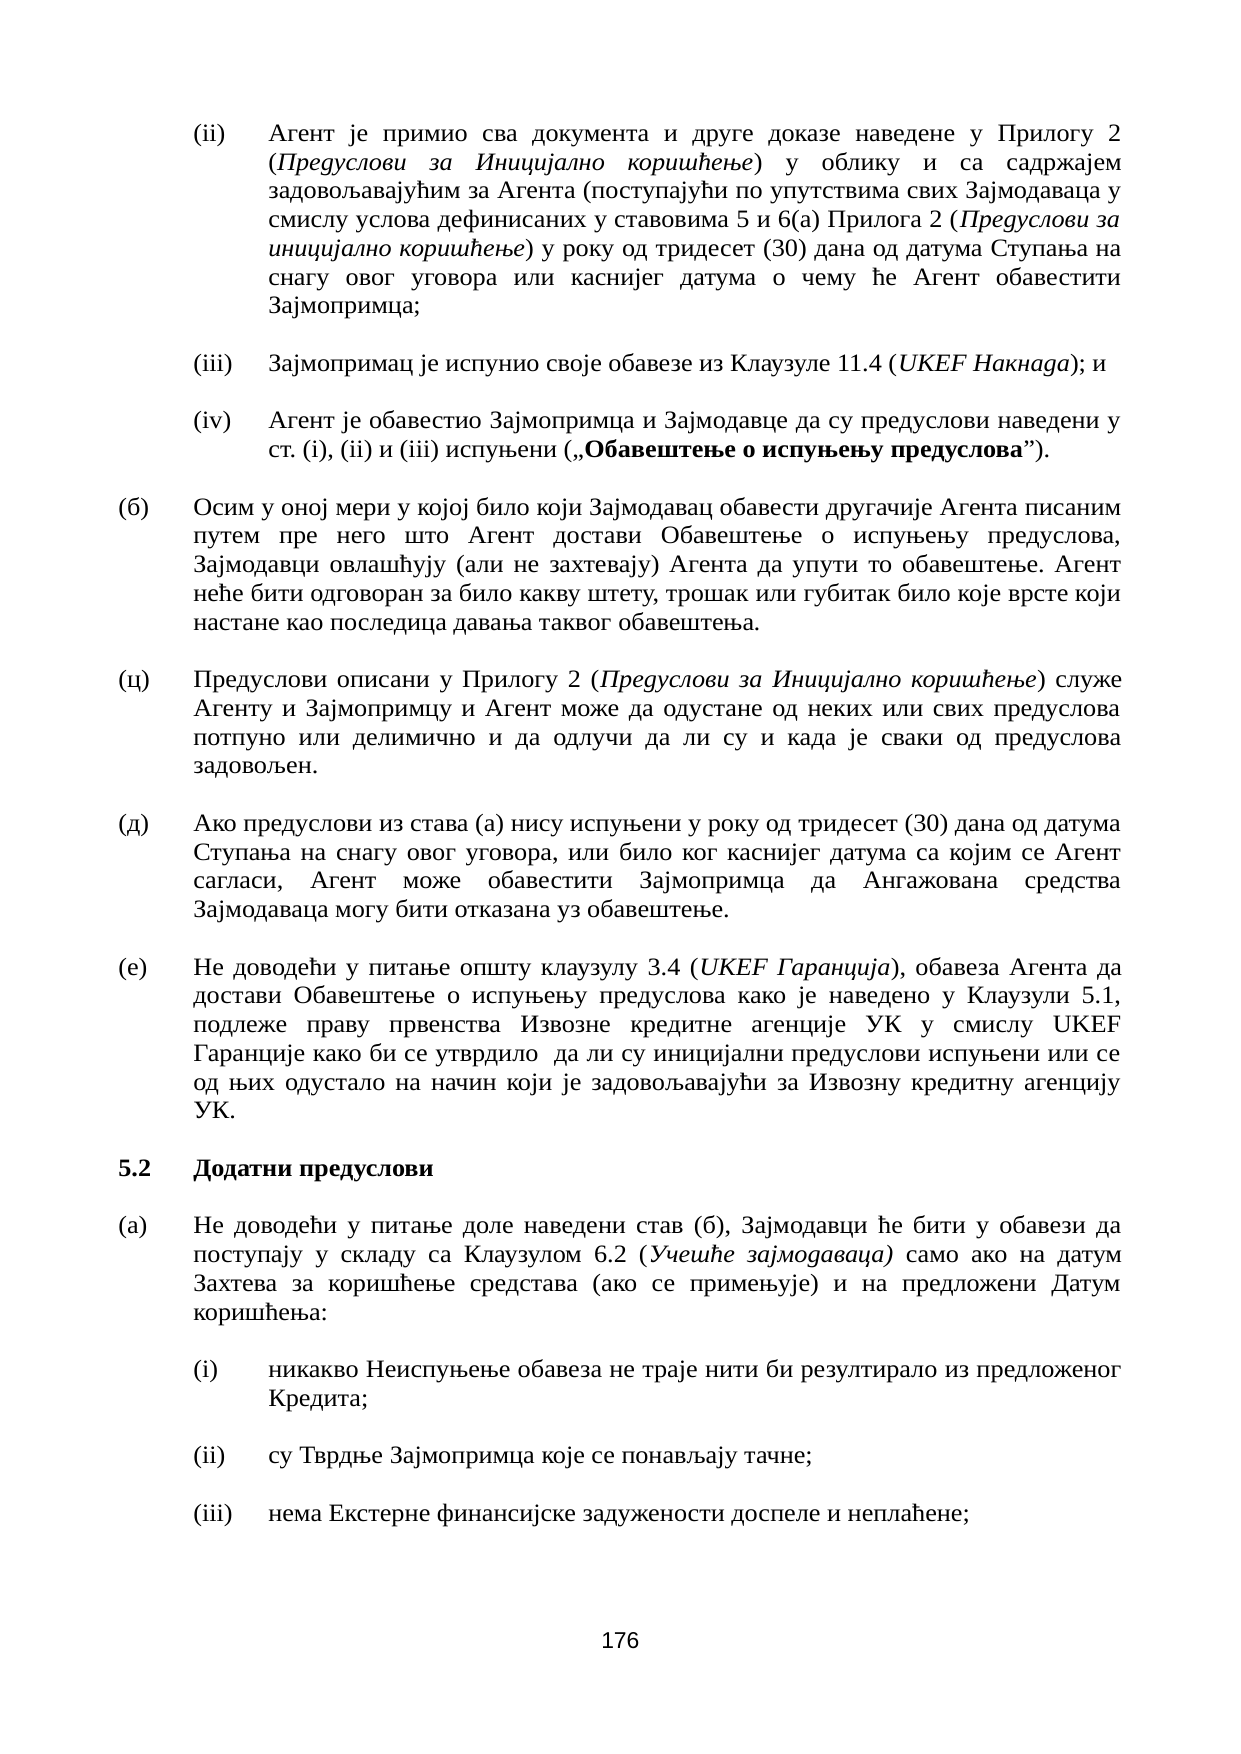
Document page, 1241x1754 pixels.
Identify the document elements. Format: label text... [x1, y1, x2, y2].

text (ii) Агент је примио сва документа и друге доказе наведене у Прилогу 2 (Предуслови за Иницијално коришћење) у облику и са садржајем задовољавајућим за Агента (поступајући по упутствима свих Зајмодаваца у смислу услова дефинисаних у ставовима 5 и 6(а) Прилога 2 (Предуслови за иницијално коришћење) у року од тридесет (30) дана од датума Ступања на снагу овог уговора или каснијег датума о чему ће Агент обавестити Зајмопримца; [193, 118, 1122, 319]
text (ii) су Тврдње Зајмопримца које се понављају тачне; [193, 1441, 1122, 1469]
text (i) никакво Неиспуњење обавеза не траје нити би резултирало из предложеног Кредита; [193, 1354, 1122, 1412]
list (ц) Предуслови описани у Прилогу 2 (Предуслови за Иницијално коришћење) служе Агенту и Зајмопримцу и Агент може да одустане од неких или свих предуслова потпуно или делимично и да одлучи да ли су и када је сваки од предуслова задовољен. [118, 664, 1122, 779]
list (б) Осим у оној мери у којој било који Зајмодавац обавести другачије Агента писаним путем пре него што Агент достави Обавештење о испуњењу предуслова, Зајмодавци овлашћују (али не захтевају) Агента да упути то обавештење. Агент неће бити одговоран за било какву штету, трошак или губитак било које врсте који настане као последица давања таквог обавештења. [118, 492, 1122, 636]
list (a) Не доводећи у питање доле наведени став (б), Зајмодавци ће бити у обавези да поступају у складу са Клаузулом 6.2 (Учешће зајмодаваца) само ако на датум Захтева за коришћење средстава (ако се примењује) и на предложени Датум коришћења: [118, 1211, 1122, 1326]
text (iii) нема Екстерне финансијске задужености доспеле и неплаћене; [193, 1498, 1122, 1527]
text (iii) Зајмопримац је испунио своје обавезе из Клаузуле 11.4 (UKEF Накнада); и [193, 348, 1122, 377]
list (е) Не доводећи у питање општу клаузулу 3.4 (UKEF Гаранција), обавеза Агента да достави Обавештење о испуњењу предуслова како је наведено у Клаузули 5.1, подлеже праву првенства Извозне кредитне агенције УК у смислу UKEF Гаранције како би се утврдило да ли су иницијални предуслови испуњени или се од њих одустало на начин који је задовољавајући за Извозну кредитну агенцију УК. [118, 952, 1122, 1124]
text (iv) Агент је обавестио Зајмопримца и Зајмодавце да су предуслови наведени у ст. (i), (ii) и (iii) испуњени („Обавештење о испуњењу предуслова”). [193, 406, 1122, 463]
text 5.2 Додатни предуслови [118, 1153, 1122, 1182]
list (д) Ако предуслови из става (а) нису испуњени у року од тридесет (30) дана од датума Ступања на снагу овог уговора, или било ког каснијег датума са којим се Агент сагласи, Агент може обавестити Зајмопримца да Ангажована средства Зајмодаваца могу бити отказана уз обавештење. [118, 808, 1122, 923]
